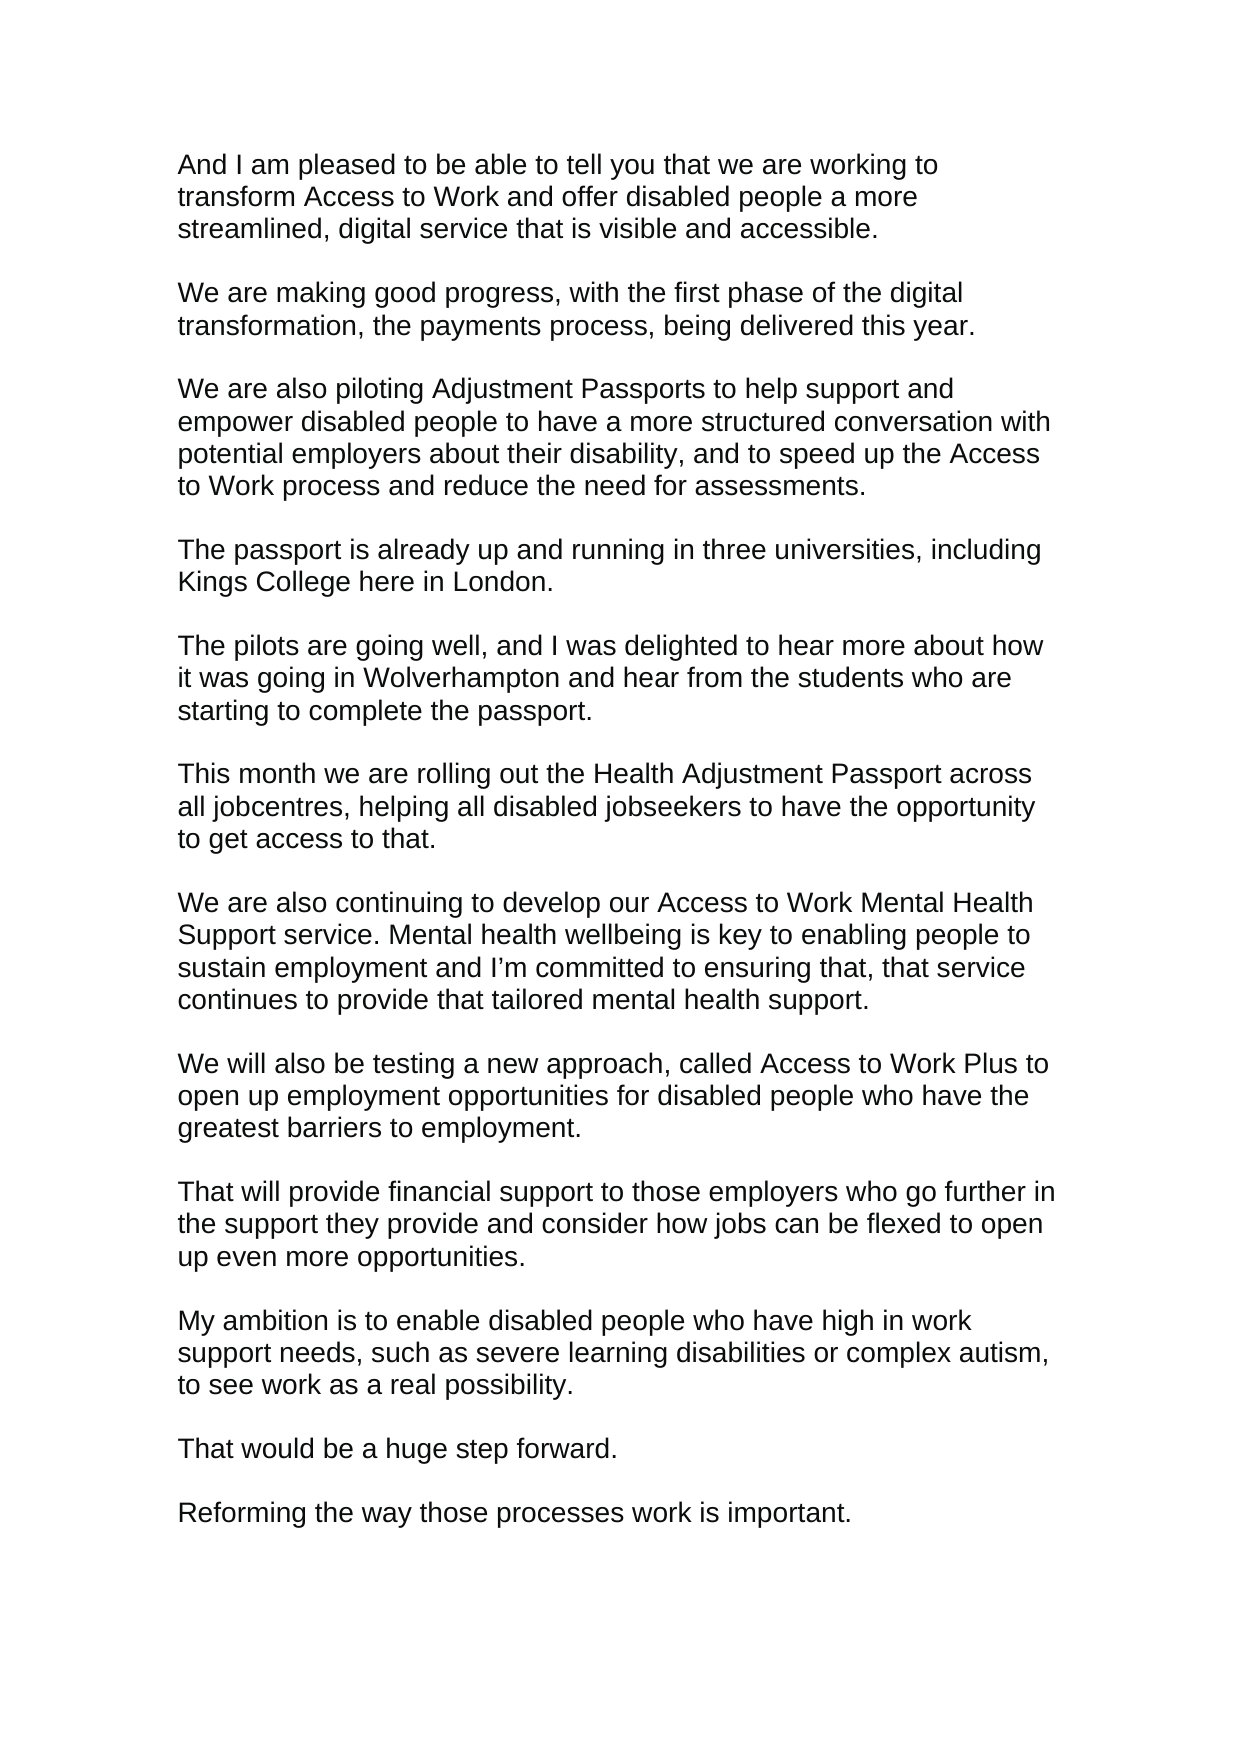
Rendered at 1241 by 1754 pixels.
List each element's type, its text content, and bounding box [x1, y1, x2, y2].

text This month we are rolling out the Health Adjustment Passport across all jobcentres, helping all disabled jobseekers to have the opportunity to get access to that. [177, 757, 1063, 854]
text That would be a huge step forward. [177, 1432, 1063, 1464]
text That will provide financial support to those employers who go further in the support they provide and consider how jobs can be flexed to open up even more opportunities. [177, 1175, 1063, 1272]
text My ambition is to enable disabled people who have high in work support needs, such as severe learning disabilities or complex autism, to see work as a real possibility. [177, 1303, 1063, 1401]
text We are making good progress, with the first phase of the digital transformation, the payments process, being delivered this year. [177, 276, 1063, 341]
text The passport is already up and running in three universities, including Kings College here in London. [177, 533, 1063, 598]
text We will also be testing a new approach, called Access to Work Plus to open up employment opportunities for disabled people who have the greatest barriers to employment. [177, 1047, 1063, 1144]
text Reforming the way those processes work is important. [177, 1496, 1063, 1528]
text The pilots are going well, and I was delighted to hear more about how it was going in Wolverhampton and hear from the students who are starting to complete the passport. [177, 629, 1063, 726]
text And I am pleased to be able to tell you that we are working to transform Access to Work and offer disabled people a more streamlined, digital service that is visible and accessible. [177, 148, 1063, 245]
text We are also piloting Adjustment Passports to help support and empower disabled people to have a more structured conversation with potential employers about their disability, and to speed up the Access to Work process and reduce the need for assessments. [177, 372, 1063, 502]
text We are also continuing to develop our Access to Work Mental Health Support service. Mental health wellbeing is key to enabling people to sustain employment and I’m committed to ensuring that, that service continues to provide that tailored mental health support. [177, 886, 1063, 1015]
